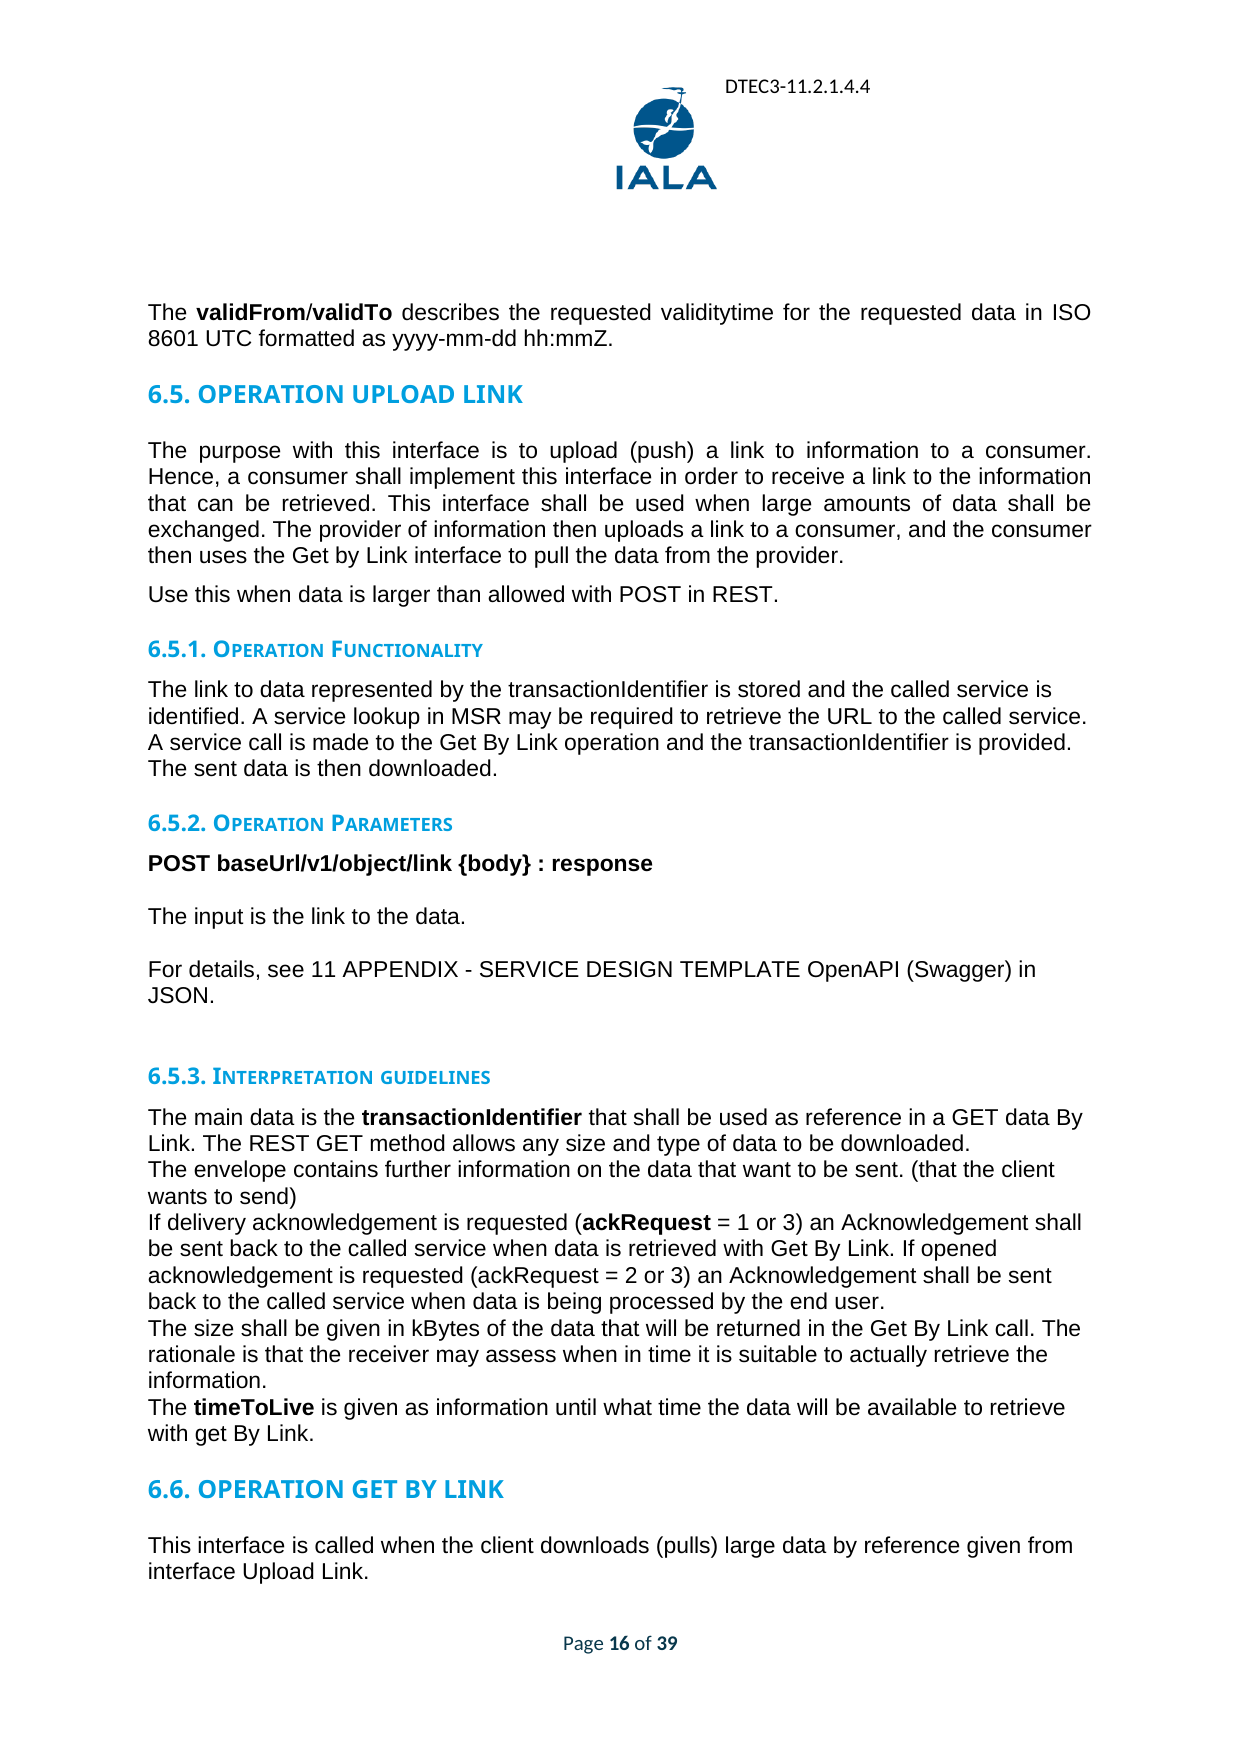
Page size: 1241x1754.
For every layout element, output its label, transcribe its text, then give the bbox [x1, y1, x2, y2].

subtitle Operation UPLOAD LINK [148, 376, 1093, 411]
text The input is the link to the data. [148, 903, 1093, 929]
text This interface is called when the client downloads (pulls) large data by reference given from interface Upload Link. [148, 1532, 1093, 1584]
subtitle Operation GET BY LINK [148, 1471, 1093, 1505]
text The validFrom/validTo describes the requested validitytime for the requested data in ISO 8601 UTC formatted as yyyy-mm-dd hh:mmZ. [148, 299, 1093, 351]
text Use this when data is larger than allowed with POST in REST. [148, 581, 1093, 607]
text The main data is the transactionIdentifier that shall be used as reference in a GET data By Link. The REST GET method allows any size and type of data to be downloaded. [148, 1104, 1093, 1156]
subtitle Operation Parameters [148, 807, 1093, 838]
picture [593, 75, 734, 212]
text The timeToLive is given as information until what time the data will be available to retrieve with get By Link. [148, 1393, 1093, 1446]
text POST baseUrl/v1/object/link {body} : response [148, 850, 1093, 877]
text The size shall be given in kBytes of the data that will be returned in the Get By Link call. The rationale is that the receiver may assess when in time it is suitable to actually retrieve the information. [148, 1314, 1093, 1393]
text For details, see 11 APPENDIX - SERVICE DESIGN TEMPLATE OpenAPI (Swagger) in JSON. [148, 956, 1093, 1008]
subtitle Operation Functionality [148, 632, 1093, 664]
text The purpose with this interface is to upload (push) a link to information to a consumer. Hence, a consumer shall implement this interface in order to receive a link to the information that can be retrieved. This interface shall be used when large amounts of data shall be exchanged. The provider of information then uploads a link to a consumer, and the consumer then uses the Get by Link interface to pull the data from the provider. [148, 437, 1093, 569]
text If delivery acknowledgement is requested (ackRequest = 1 or 3) an Acknowledgement shall be sent back to the called service when data is retrieved with Get By Link. If opened acknowledgement is requested (ackRequest = 2 or 3) an Acknowledgement shall be sent back to the called service when data is being processed by the end user. [148, 1209, 1093, 1314]
text The envelope contains further information on the data that want to be sent. (that the client wants to send) [148, 1156, 1093, 1209]
text The link to data represented by the transactionIdentifier is stored and the called service is identified. A service lookup in MSR may be required to retrieve the URL to the called service. A service call is made to the Get By Link operation and the transactionIdentifier is provided. The sent data is then downloaded. [148, 676, 1093, 782]
subtitle Interpretation guidelines [148, 1060, 1093, 1091]
